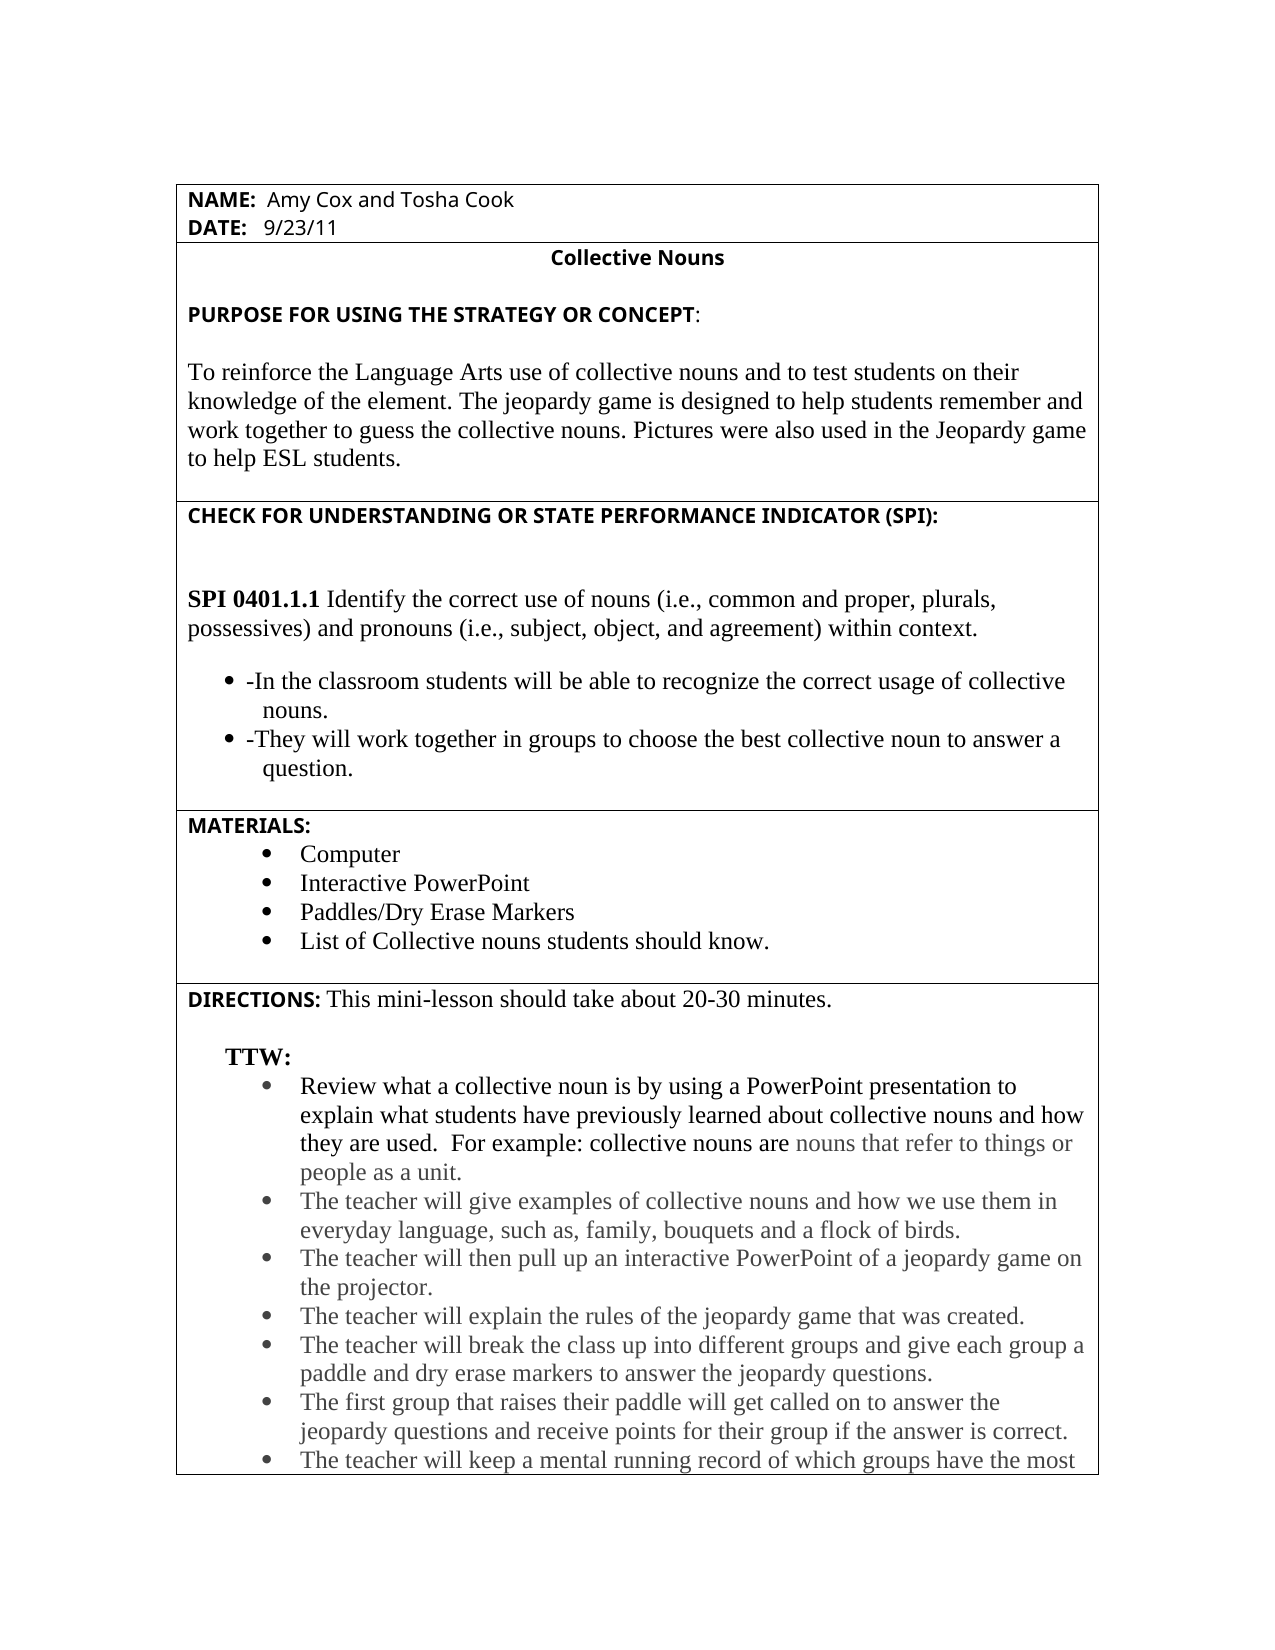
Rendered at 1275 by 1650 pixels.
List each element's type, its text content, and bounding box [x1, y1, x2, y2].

table_cell MATERIALS: Computer Interactive PowerPoint Paddles/Dry Erase Markers List of Collective nouns students should know. [177, 811, 1098, 983]
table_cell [177, 984, 1098, 1473]
table_header NAME: Amy Cox and Tosha Cook DATE: 9/23/11 [177, 185, 1098, 242]
table_cell Collective Nouns PURPOSE FOR USING THE STRATEGY OR CONCEPT: To reinforce the Language Arts use of collective nouns and to test students on their knowledge of the element. The jeopardy game is designed to help students remember and work together to guess the collective nouns. Pictures were also used in the Jeopardy game to help ESL students. [177, 243, 1098, 501]
table_cell CHECK FOR UNDERSTANDING OR STATE PERFORMANCE INDICATOR (SPI): SPI 0401.1.1 Identify the correct use of nouns (i.e., common and proper, plurals, possessives) and pronouns (i.e., subject, object, and agreement) within context. -In the classroom students will be able to recognize the correct usage of collective nouns. -They will work together in groups to choose the best collective noun to answer a question. [177, 502, 1098, 810]
